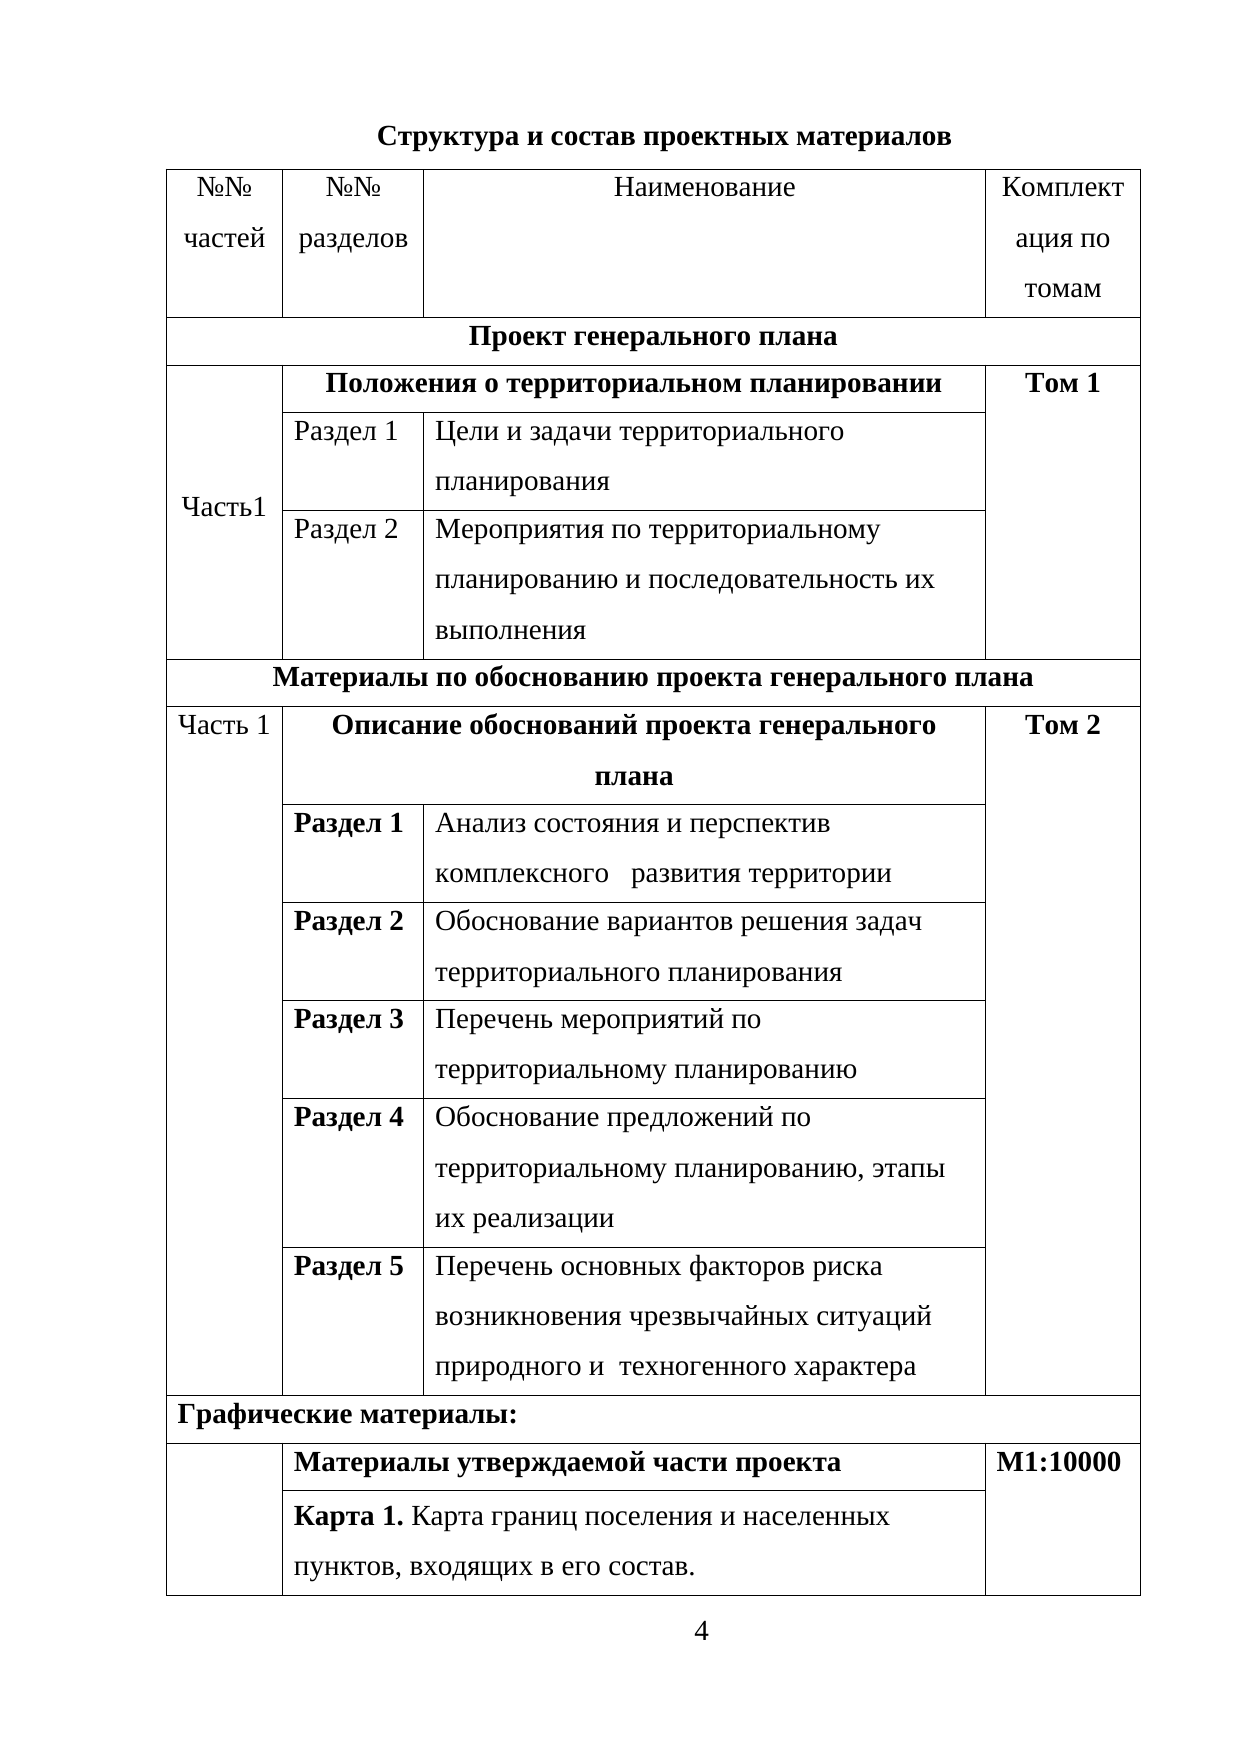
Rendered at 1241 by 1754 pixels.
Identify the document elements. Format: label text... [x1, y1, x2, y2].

table_cell Раздел 5 [283, 1248, 423, 1395]
table_cell Графические материалы: [167, 1396, 1140, 1443]
table_cell Мероприятия по территориальному планированию и последовательность их выполнения [424, 511, 985, 658]
table_header Наименование [424, 170, 985, 317]
table_cell Обоснование вариантов решения задач территориального планирования [424, 903, 985, 1000]
table_cell Часть1 [167, 366, 282, 658]
table_cell Перечень основных факторов риска возникновения чрезвычайных ситуаций природного и техногенного характера [424, 1248, 985, 1395]
table_cell Раздел 4 [283, 1099, 423, 1247]
table_cell Положения о территориальном планировании [283, 366, 985, 412]
table_cell Обоснование предложений по территориальному планированию, этапы их реализации [424, 1099, 985, 1247]
table_header Комплектация по томам [986, 170, 1140, 317]
table_cell Анализ состояния и перспектив комплексного развития территории [424, 805, 985, 902]
table_cell Том 2 [986, 707, 1140, 1395]
table_cell Материалы по обоснованию проекта генерального плана [167, 660, 1140, 706]
table_cell Материалы утверждаемой части проекта [283, 1444, 985, 1490]
table_cell Часть 1 [167, 707, 282, 1395]
table_cell Цели и задачи территориального планирования [424, 413, 985, 510]
table_cell Проект генерального плана [167, 318, 1140, 364]
table_cell Том 1 [986, 366, 1140, 658]
table_header №№ частей [167, 170, 282, 317]
text Структура и состав проектных материалов [177, 118, 1152, 152]
table_cell Раздел 3 [283, 1001, 423, 1098]
table_cell М1:10000 М1:10000 [986, 1444, 1140, 1595]
table_cell Перечень мероприятий по территориальному планированию [424, 1001, 985, 1098]
table_cell Раздел 1 [283, 413, 423, 510]
table_cell [167, 1444, 282, 1595]
table_cell Раздел 1 [283, 805, 423, 902]
table_header №№ разделов [283, 170, 423, 317]
table_cell Описание обоснований проекта генерального плана [283, 707, 985, 804]
table_cell Раздел 2 [283, 903, 423, 1000]
table_cell Карта 1. Карта границ поселения и населенных пунктов, входящих в его состав. [283, 1491, 985, 1595]
table_cell Раздел 2 [283, 511, 423, 658]
